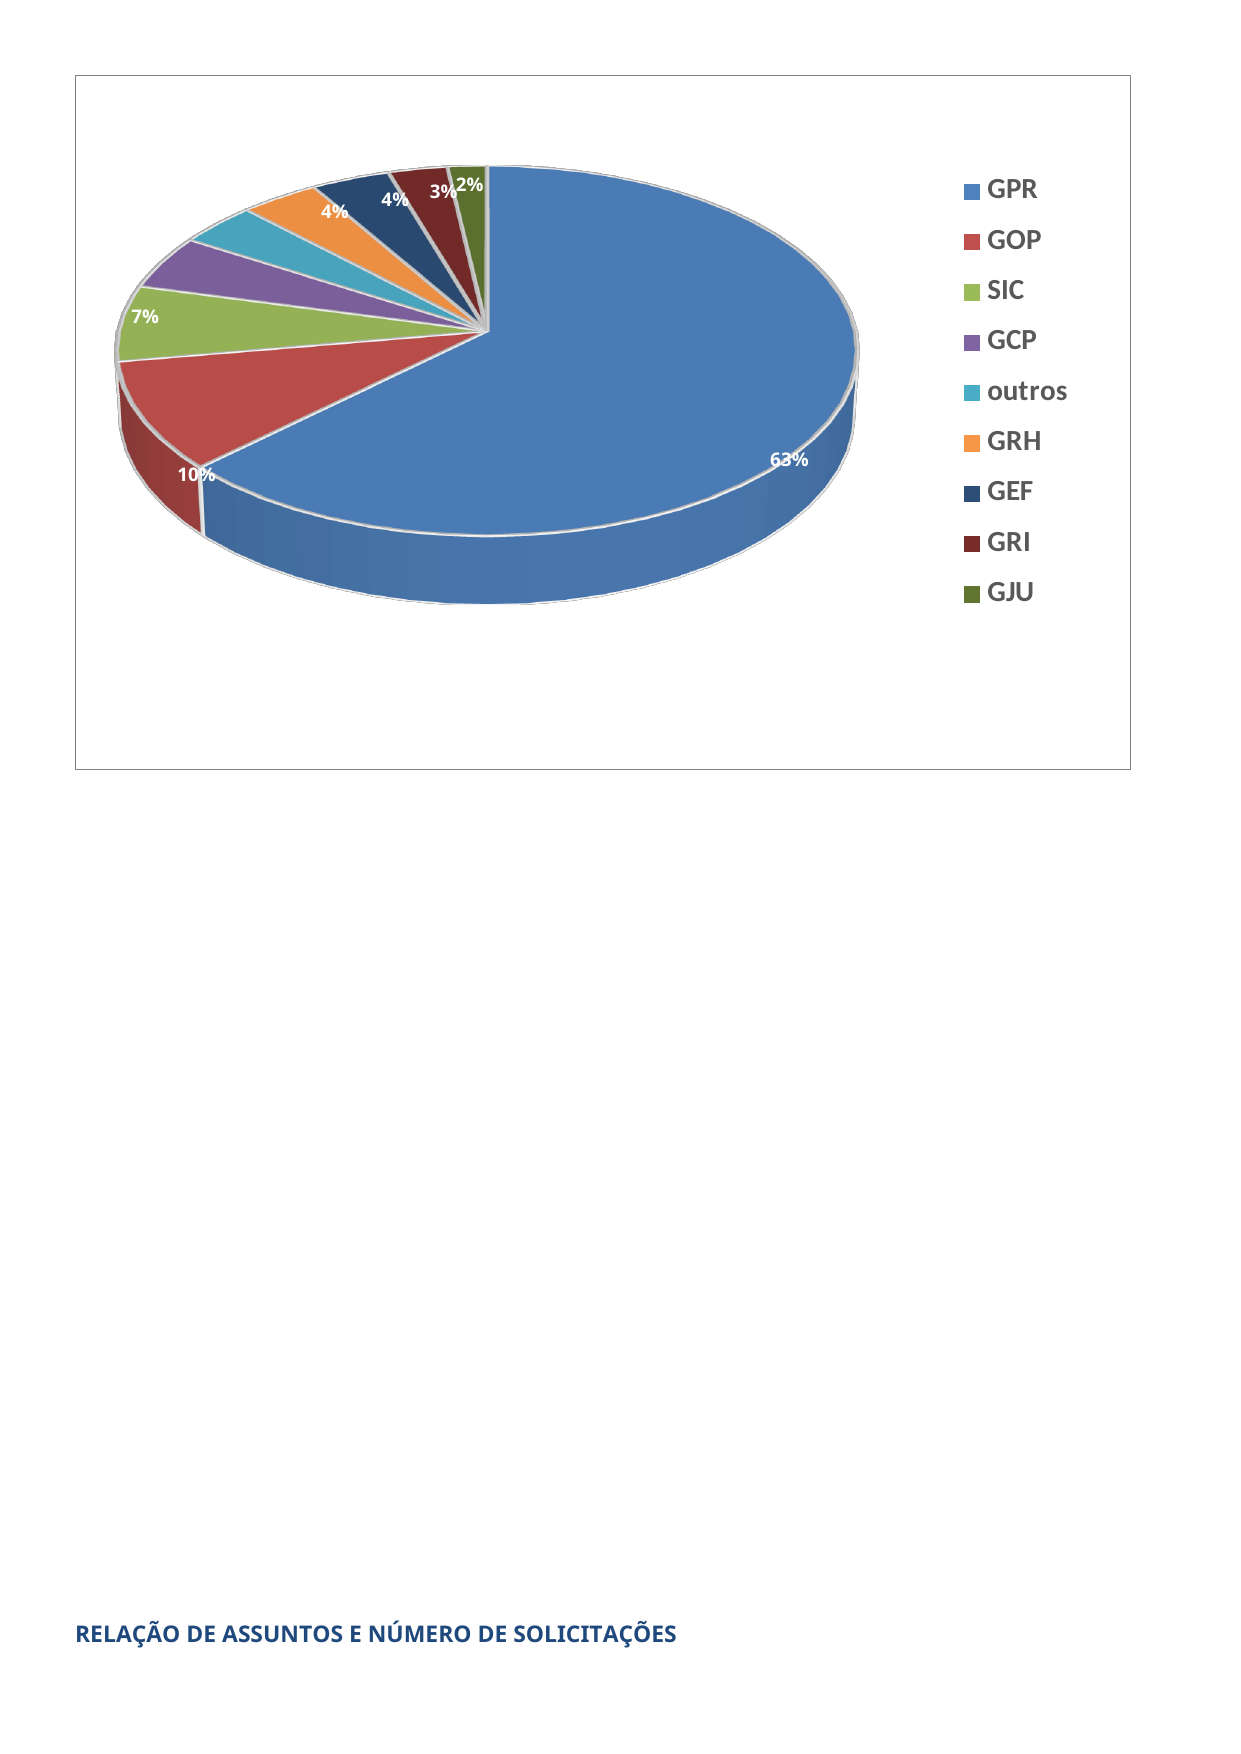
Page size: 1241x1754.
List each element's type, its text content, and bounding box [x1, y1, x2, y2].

text RELAÇÃO DE ASSUNTOS E NÚMERO DE SOLICITAÇÕES [75, 1618, 1165, 1649]
